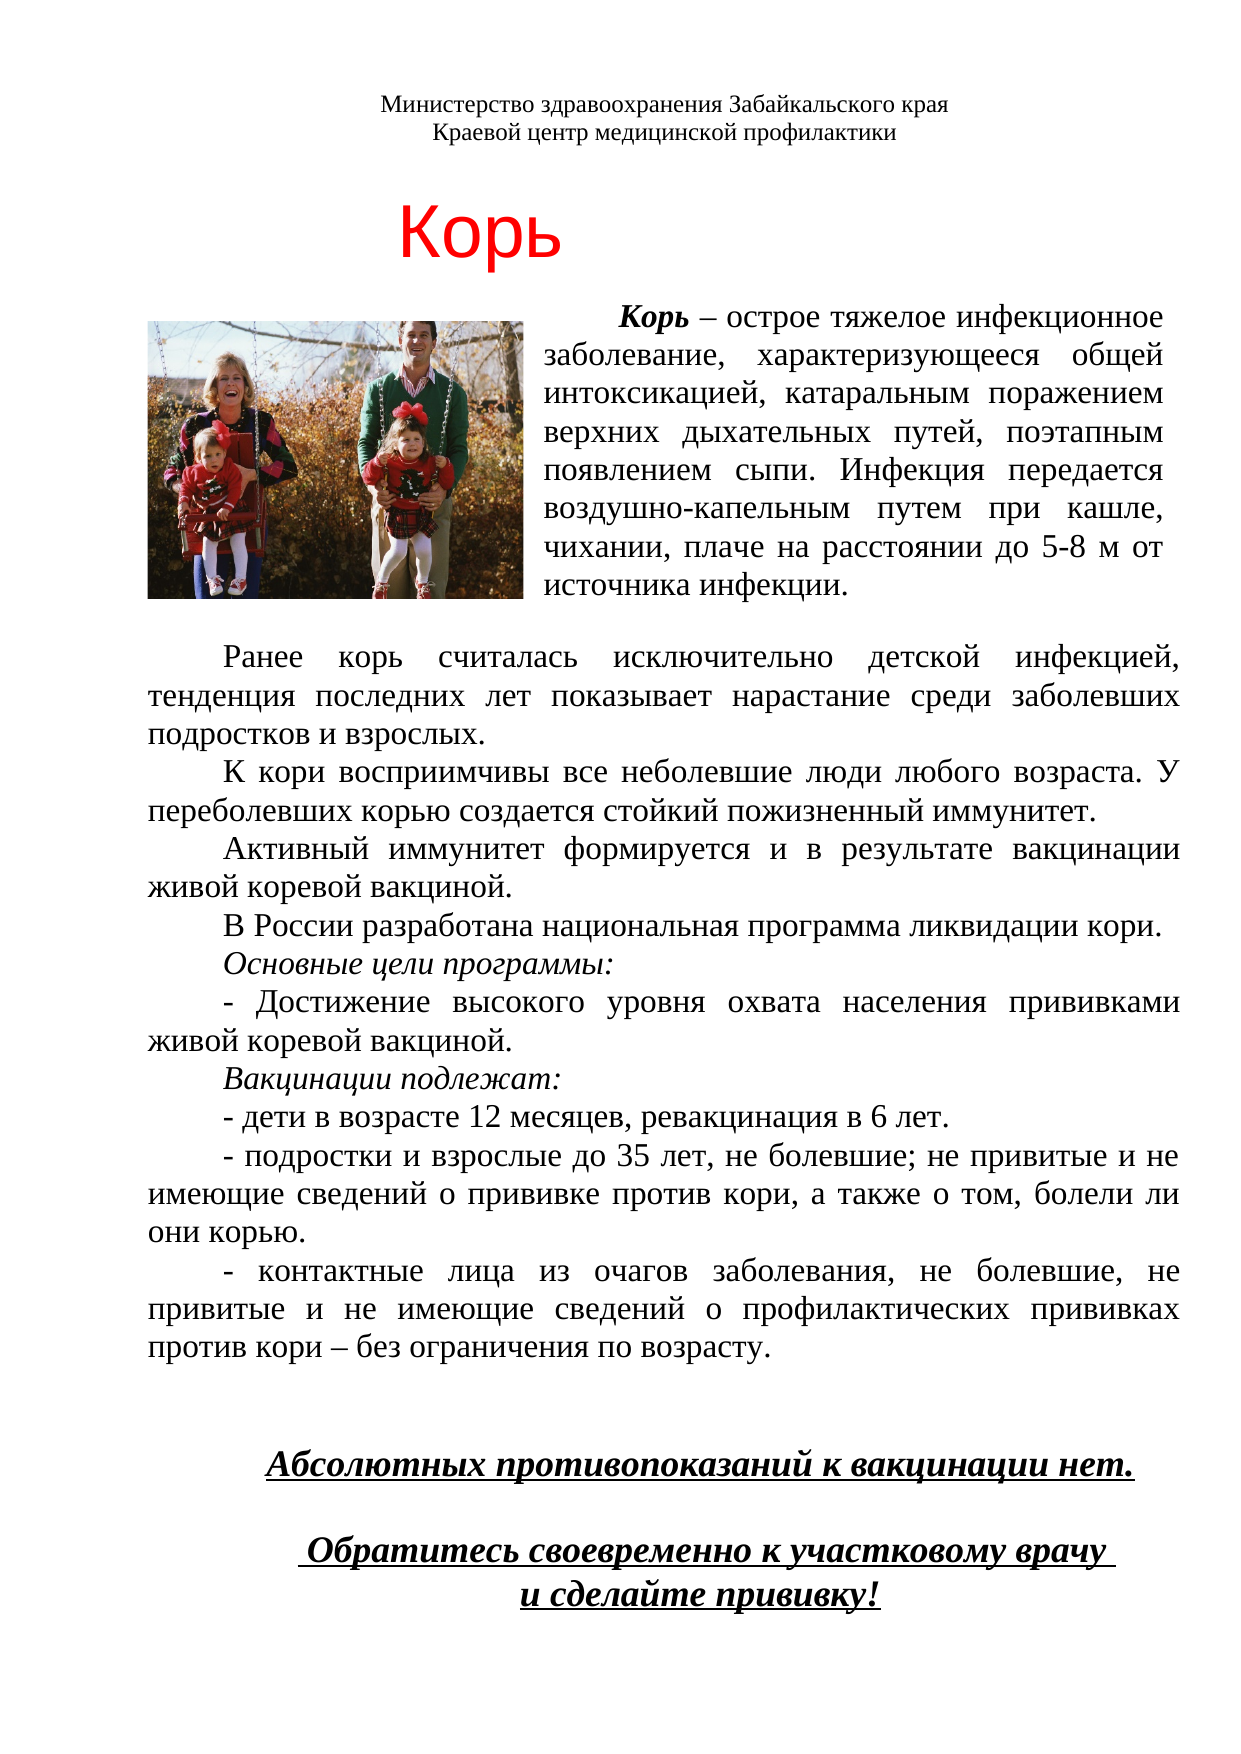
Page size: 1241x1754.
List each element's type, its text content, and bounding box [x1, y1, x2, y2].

text Вакцинации подлежат: [148, 1058, 1181, 1097]
text - дети в возрасте 12 месяцев, ревакцинация в 6 лет. [148, 1097, 1181, 1135]
text Краевой центр медицинской профилактики [148, 117, 1181, 146]
text Министерство здравоохранения Забайкальского края [148, 89, 1181, 117]
text - Достижение высокого уровня охвата населения прививками живой коревой вакциной. [148, 982, 1181, 1058]
text Основные цели программы: [148, 943, 1181, 982]
text Активный иммунитет формируется и в результате вакцинации живой коревой вакциной. [148, 828, 1181, 905]
text Ранее корь считалась исключительно детской инфекцией, тенденция последних лет показывает нарастание среди заболевших подростков и взрослых. [148, 637, 1181, 752]
picture [147, 321, 524, 599]
text - подростки и взрослые до 35 лет, не болевшие; не привитые и не имеющие сведений о прививке против кори, а также о том, болели ли они корью. [148, 1135, 1181, 1250]
text Абсолютных противопоказаний к вакцинации нет. [148, 1442, 1181, 1485]
text и сделайте прививку! [148, 1571, 1181, 1614]
text Обратитесь своевременно к участковому врачу [148, 1528, 1181, 1571]
text В России разработана национальная программа ликвидации кори. [148, 905, 1181, 943]
text - контактные лица из очагов заболевания, не болевшие, не привитые и не имеющие сведений о профилактических прививках против кори – без ограничения по возрасту. [148, 1250, 1181, 1365]
text К кори восприимчивы все неболевшие люди любого возраста. У переболевших корью создается стойкий пожизненный иммунитет. [148, 752, 1181, 828]
